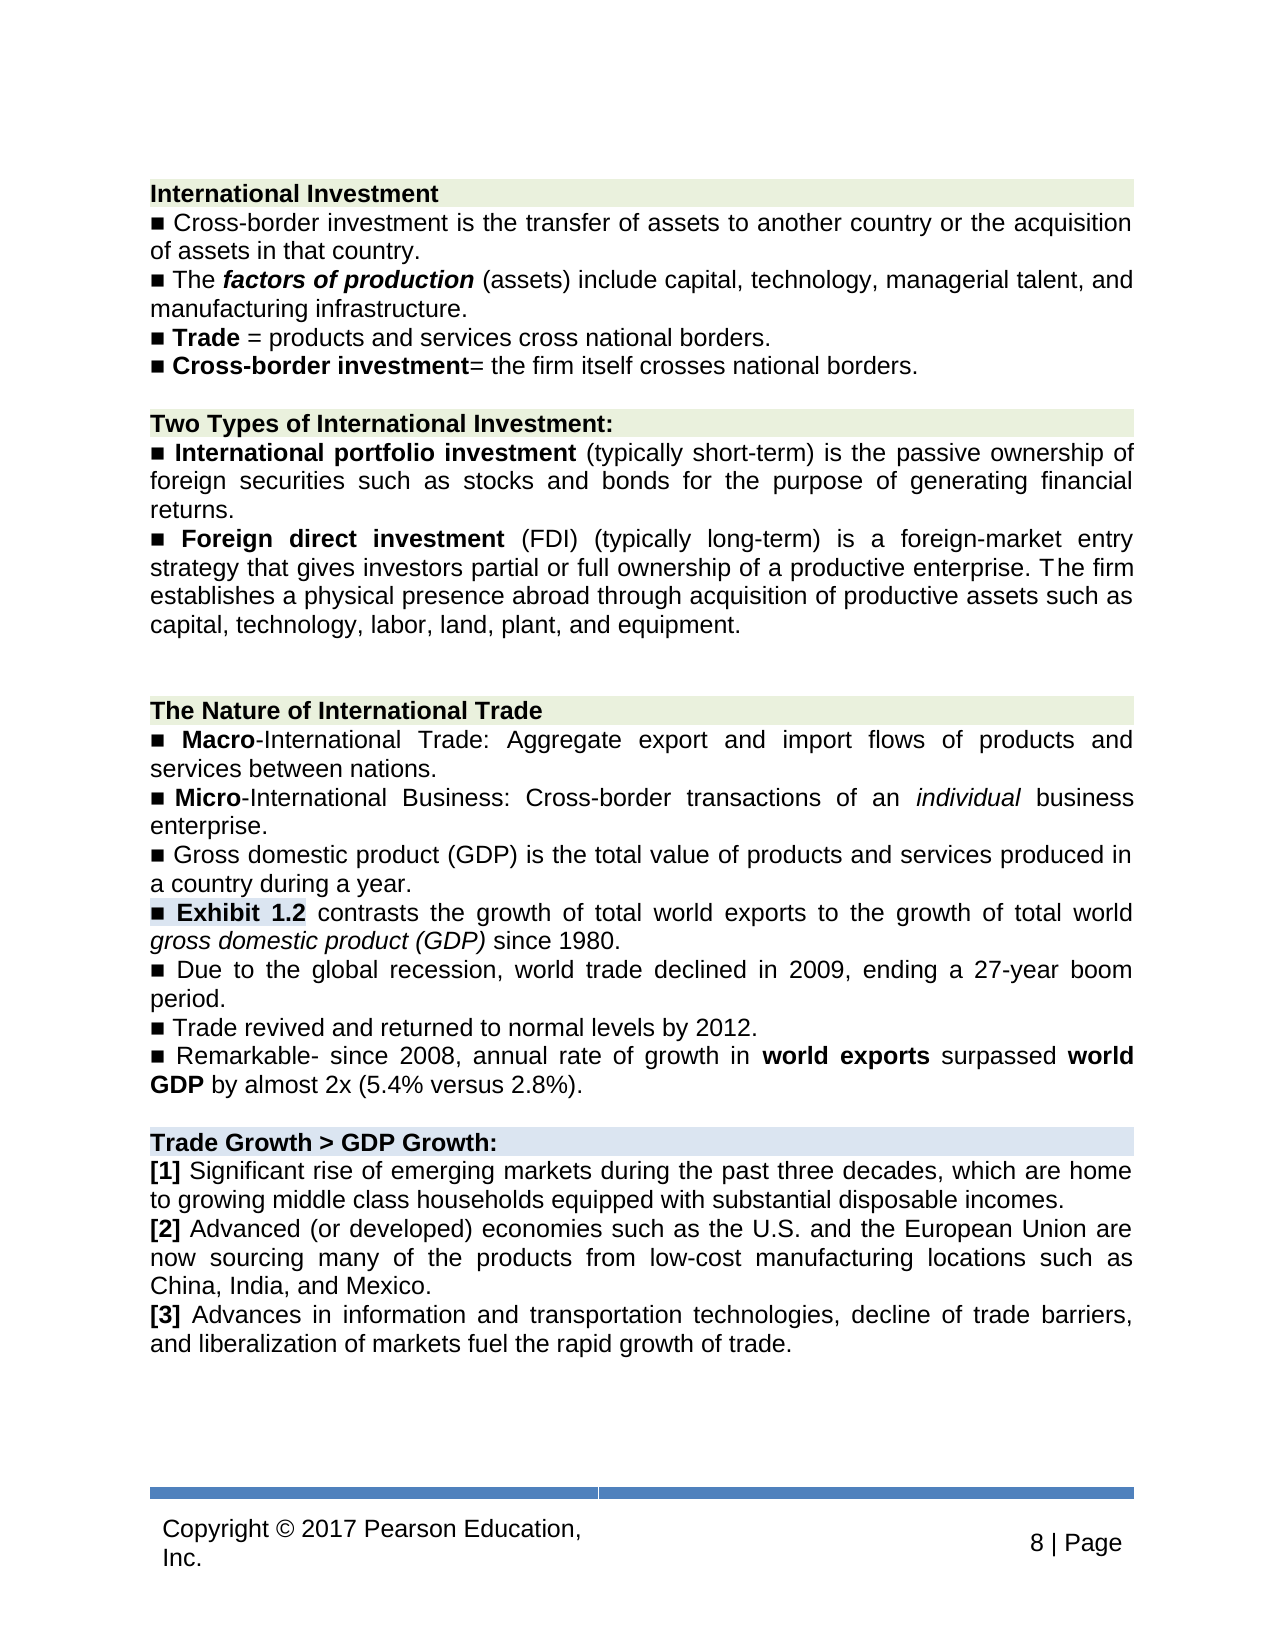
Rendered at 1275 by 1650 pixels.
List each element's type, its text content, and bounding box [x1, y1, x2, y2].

text ■ Micro-International Business: Cross-border transactions of an individual business enterprise. [150, 782, 1134, 840]
text ■ International portfolio investment (typically short-term) is the passive ownership of foreign securities such as stocks and bonds for the purpose of generating financial returns. [150, 437, 1134, 524]
text ■ Cross-border investment= the firm itself crosses national borders. [150, 351, 1134, 380]
text [2] Advanced (or developed) economies such as the U.S. and the European Union are now sourcing many of the products from low-cost manufacturing locations such as China, India, and Mexico. [150, 1214, 1134, 1300]
text ■ The factors of production (assets) include capital, technology, managerial talent, and manufacturing infrastructure. [150, 265, 1134, 322]
text ■ Due to the global recession, world trade declined in 2009, ending a 27-year boom period. [150, 955, 1134, 1012]
text [3] Advances in information and transportation technologies, decline of trade barriers, and liberalization of markets fuel the rapid growth of trade. [150, 1300, 1134, 1357]
text ■ Macro-International Trade: Aggregate export and import flows of products and services between nations. [150, 725, 1134, 782]
text Two Types of International Investment: [150, 409, 1134, 437]
text International Investment [150, 179, 1134, 207]
text ■ Foreign direct investment (FDI) (typically long-term) is a foreign-market entry strategy that gives investors partial or full ownership of a productive enterprise. The firm establishes a physical presence abroad through acquisition of productive assets such as capital, technology, labor, land, plant, and equipment. [150, 524, 1134, 639]
text ■ Cross-border investment is the transfer of assets to another country or the acquisition of assets in that country. [150, 207, 1134, 265]
text Trade Growth > GDP Growth: [150, 1127, 1134, 1156]
text The Nature of International Trade [150, 696, 1134, 725]
text ■ Remarkable- since 2008, annual rate of growth in world exports surpassed world GDP by almost 2x (5.4% versus 2.8%). [150, 1041, 1134, 1099]
text ■ Gross domestic product (GDP) is the total value of products and services produced in a country during a year. [150, 840, 1134, 897]
text ■ Exhibit 1.2 contrasts the growth of total world exports to the growth of total world gross domestic product (GDP) since 1980. [150, 897, 1134, 955]
text ■ Trade = products and services cross national borders. [150, 322, 1134, 351]
text [1] Significant rise of emerging markets during the past three decades, which are home to growing middle class households equipped with substantial disposable incomes. [150, 1156, 1134, 1214]
text ■ Trade revived and returned to normal levels by 2012. [150, 1012, 1134, 1041]
